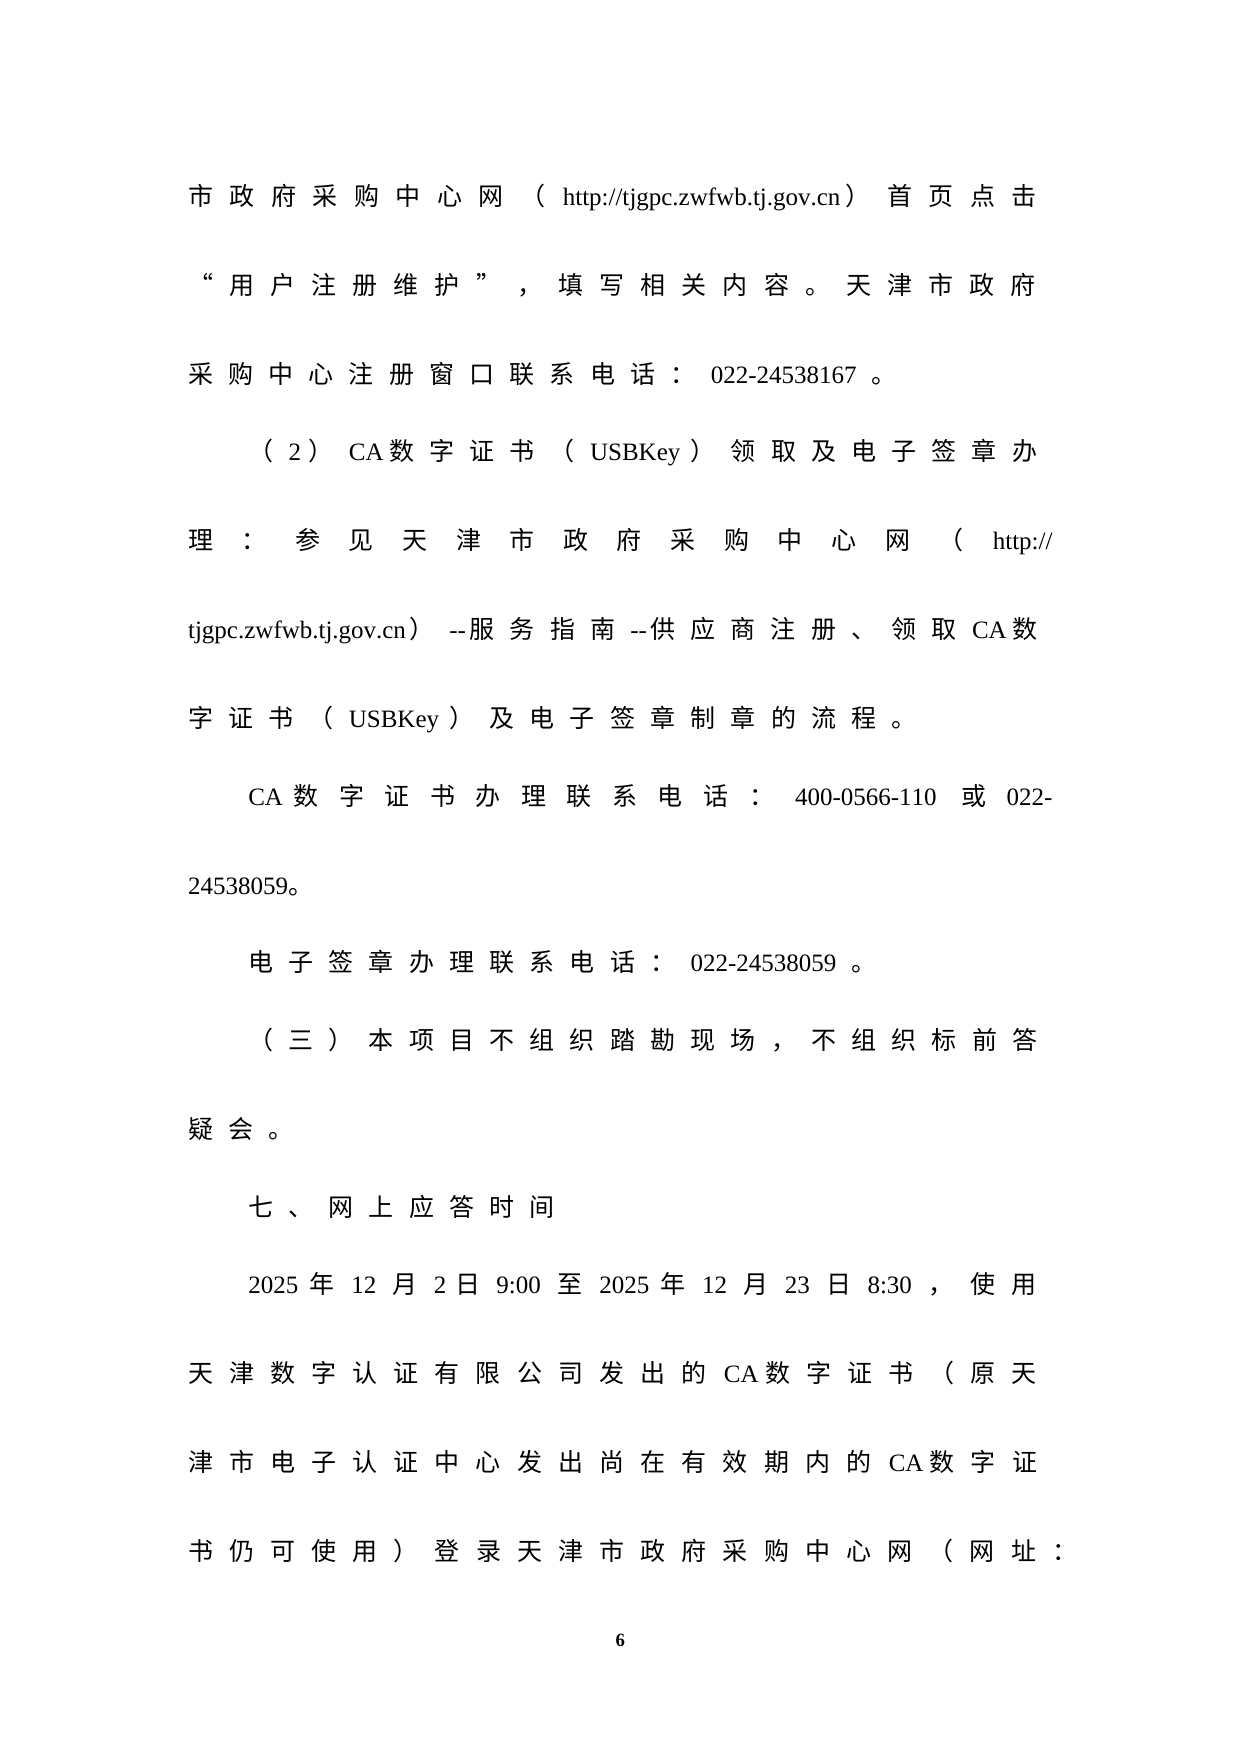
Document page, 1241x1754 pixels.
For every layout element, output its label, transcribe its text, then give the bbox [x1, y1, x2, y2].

text 七、网上应答时间 [188, 1175, 1052, 1235]
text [188, 164, 1052, 402]
text CA数字证书办理联系电话：400-0566-110或022-24538059。 [188, 765, 1052, 913]
text 电子签章办理联系电话：022-24538059。 [188, 931, 1052, 991]
text （三）本项目不组织踏勘现场，不组织标前答疑会。 [188, 1009, 1052, 1157]
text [188, 1253, 1052, 1579]
text （2）CA数字证书（USBKey）领取及电子签章办理：参见天津市政府采购中心网（http://tjgpc.zwfwb.tj.gov.cn）--服务指南--供应商注册、领取CA数字证书（USBKey）及电子签章制章的流程。 [188, 420, 1052, 747]
